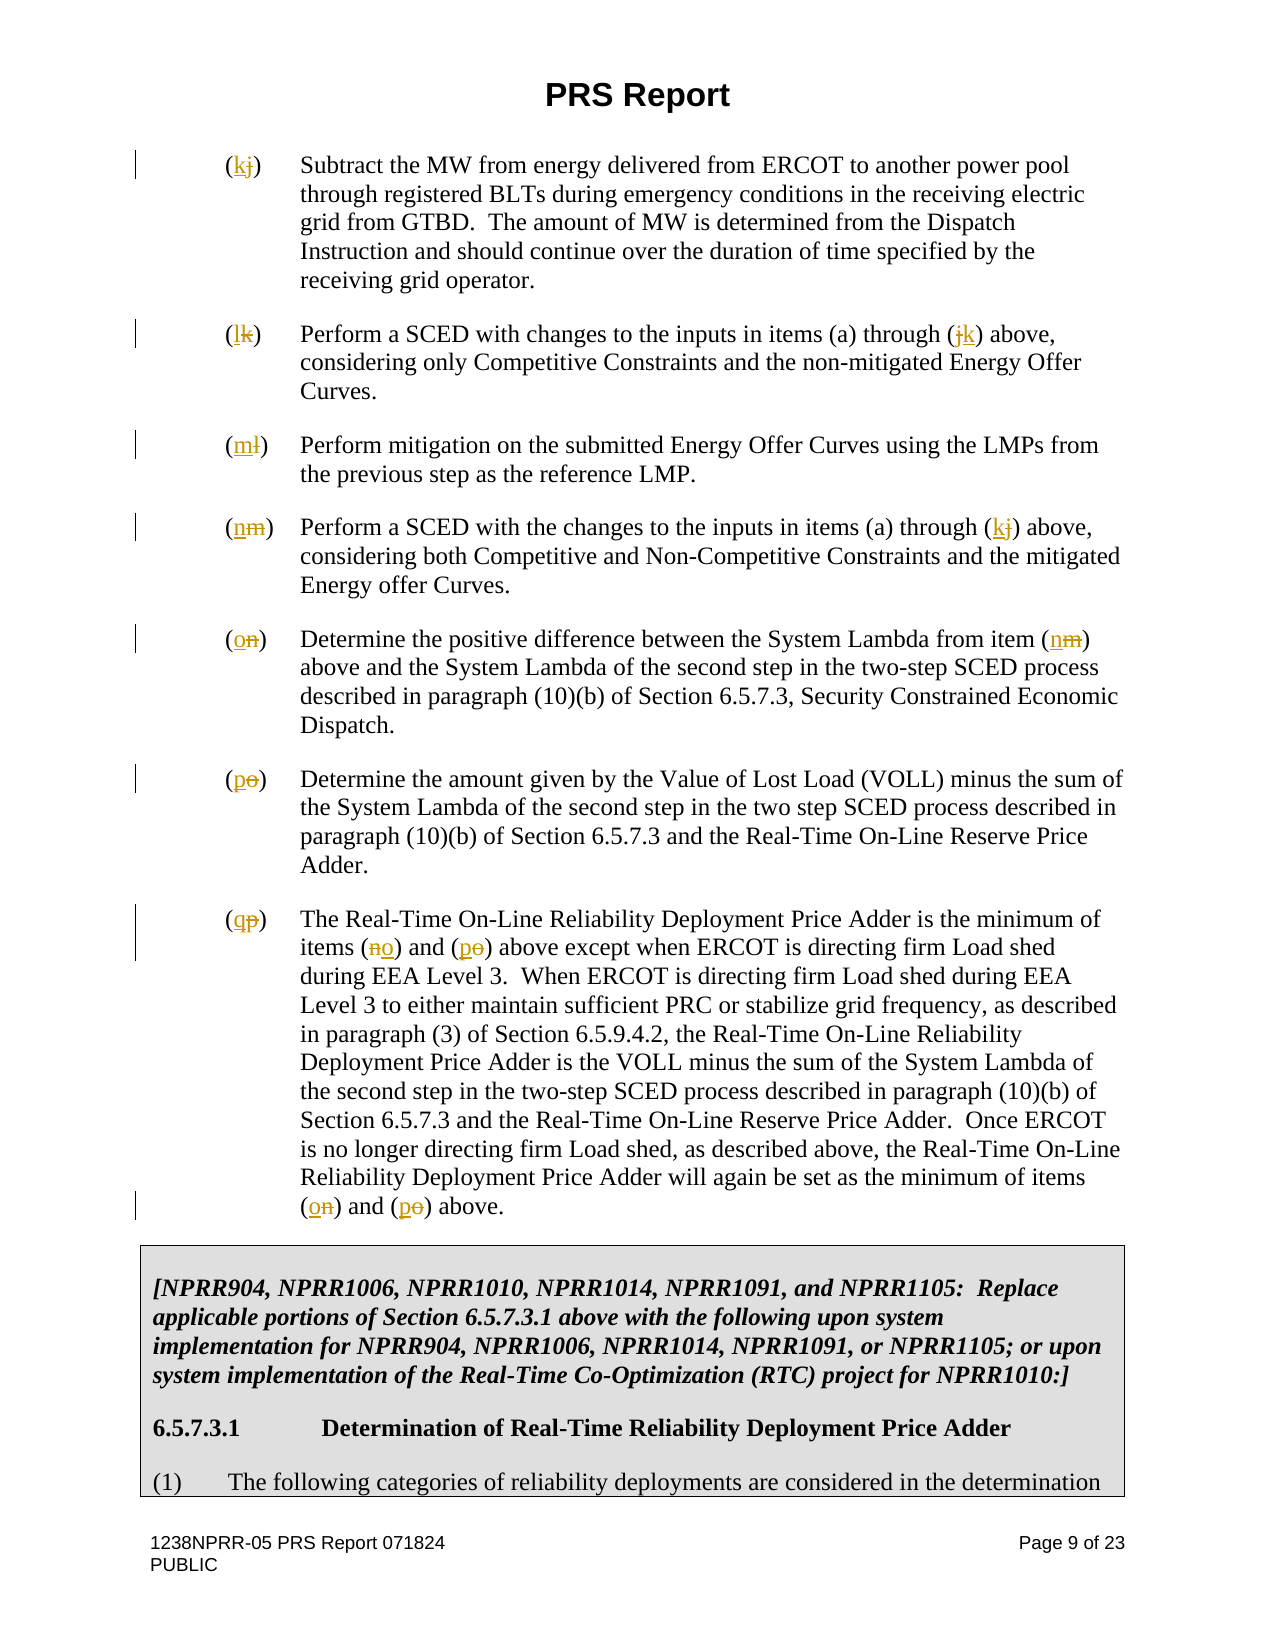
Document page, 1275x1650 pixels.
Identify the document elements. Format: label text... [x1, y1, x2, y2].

text () Perform a SCED with changes to the inputs in items (a) through () above, considering only Competitive Constraints and the non-mitigated Energy Offer Curves. [225, 319, 1125, 405]
text () Perform mitigation on the submitted Energy Offer Curves using the LMPs from the previous step as the reference LMP. [225, 430, 1125, 487]
text () Perform a SCED with the changes to the inputs in items (a) through () above, considering both Competitive and Non-Competitive Constraints and the mitigated Energy offer Curves. [225, 512, 1125, 599]
text () Determine the positive difference between the System Lambda from item () above and the System Lambda of the second step in the two-step SCED process described in paragraph (10)(b) of Section 6.5.7.3, Security Constrained Economic Dispatch. [225, 624, 1125, 739]
text () The Real-Time On-Line Reliability Deployment Price Adder is the minimum of items () and () above except when ERCOT is directing firm Load shed during EEA Level 3. When ERCOT is directing firm Load shed during EEA Level 3 to either maintain sufficient PRC or stabilize grid frequency, as described in paragraph (3) of Section 6.5.9.4.2, the Real-Time On-Line Reliability Deployment Price Adder is the VOLL minus the sum of the System Lambda of the second step in the two-step SCED process described in paragraph (10)(b) of Section 6.5.7.3 and the Real-Time On-Line Reserve Price Adder. Once ERCOT is no longer directing firm Load shed, as described above, the Real-Time On-Line Reliability Deployment Price Adder will again be set as the minimum of items () and () above. [225, 904, 1125, 1220]
text () Determine the amount given by the Value of Lost Load (VOLL) minus the sum of the System Lambda of the second step in the two step SCED process described in paragraph (10)(b) of Section 6.5.7.3 and the Real-Time On-Line Reserve Price Adder. [225, 764, 1125, 879]
text () Subtract the MW from energy delivered from ERCOT to another power pool through registered BLTs during emergency conditions in the receiving electric grid from GTBD. The amount of MW is determined from the Dispatch Instruction and should continue over the duration of time specified by the receiving grid operator. [225, 150, 1125, 294]
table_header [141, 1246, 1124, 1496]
